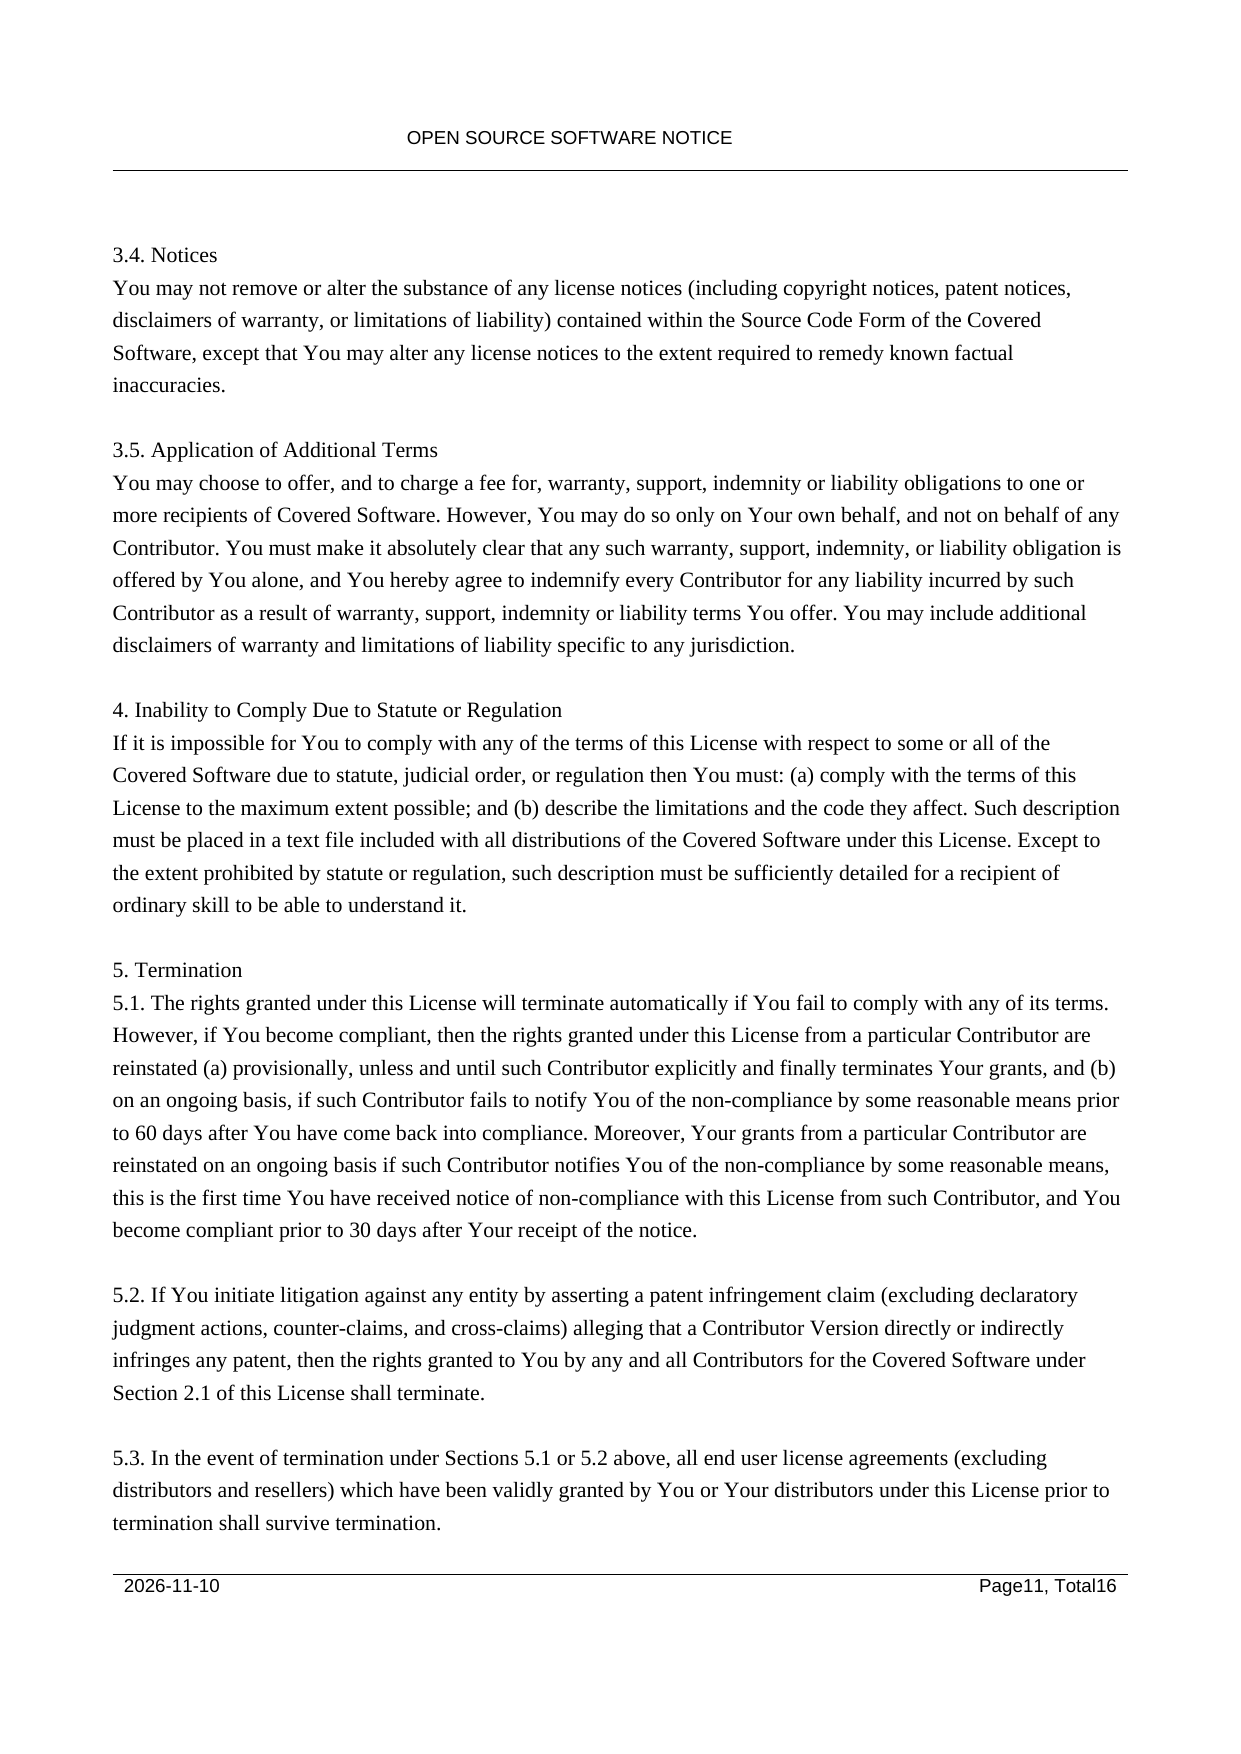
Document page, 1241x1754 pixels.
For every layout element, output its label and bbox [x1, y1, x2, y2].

text [112, 206, 1128, 1539]
